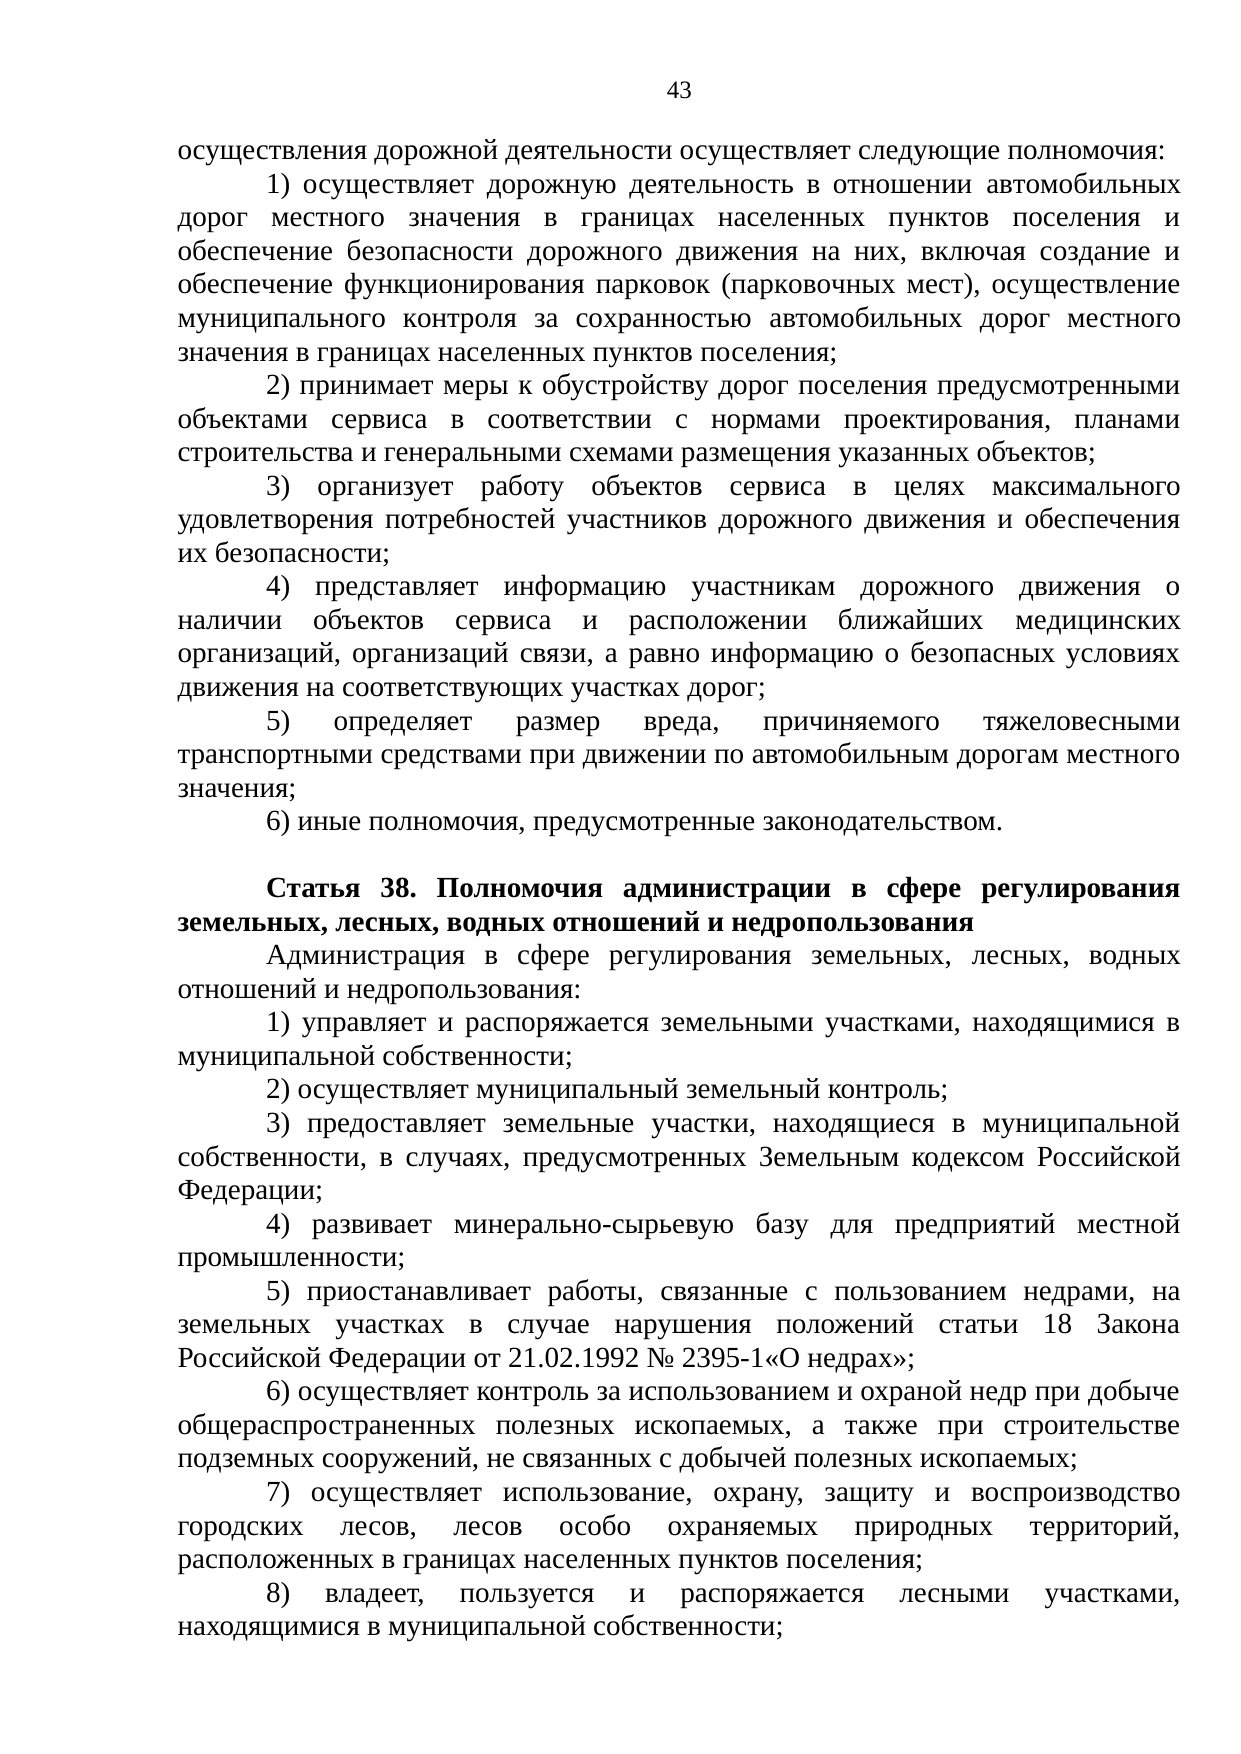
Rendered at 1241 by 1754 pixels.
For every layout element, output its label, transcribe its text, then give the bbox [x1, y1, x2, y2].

text 6) иные полномочия, предусмотренные законодательством. [177, 803, 1181, 837]
text 5) определяет размер вреда, причиняемого тяжеловесными транспортными средствами при движении по автомобильным дорогам местного значения; [177, 703, 1181, 803]
text 8) владеет, пользуется и распоряжается лесными участками, находящимися в муниципальной собственности; [177, 1575, 1181, 1642]
text 7) осуществляет использование, охрану, защиту и воспроизводство городских лесов, лесов особо охраняемых природных территорий, расположенных в границах населенных пунктов поселения; [177, 1474, 1181, 1575]
text 5) приостанавливает работы, связанные с пользованием недрами, на земельных участках в случае нарушения положений статьи 18 Закона Российской Федерации от 21.02.1992 № 2395-1«О недрах»; [177, 1273, 1181, 1373]
text 1) осуществляет дорожную деятельность в отношении автомобильных дорог местного значения в границах населенных пунктов поселения и обеспечение безопасности дорожного движения на них, включая создание и обеспечение функционирования парковок (парковочных мест), осуществление муниципального контроля за сохранностью автомобильных дорог местного значения в границах населенных пунктов поселения; [177, 166, 1181, 367]
title 2) принимает меры к обустройству дорог поселения предусмотренными объектами сервиса в соответствии с нормами проектирования, планами строительства и генеральными схемами размещения указанных объектов; [177, 367, 1181, 468]
text 6) осуществляет контроль за использованием и охраной недр при добыче общераспространенных полезных ископаемых, а также при строительстве подземных сооружений, не связанных с добычей полезных ископаемых; [177, 1373, 1181, 1474]
title 3) организует работу объектов сервиса в целях максимального удовлетворения потребностей участников дорожного движения и обеспечения их безопасности; [177, 468, 1181, 568]
text 3) предоставляет земельные участки, находящиеся в муниципальной собственности, в случаях, предусмотренных Земельным кодексом Российской Федерации; [177, 1105, 1181, 1206]
text Статья 38. Полномочия администрации в сфере регулирования земельных, лесных, водных отношений и недропользования [177, 870, 1181, 937]
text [177, 132, 1181, 166]
text Администрация в сфере регулирования земельных, лесных, водных отношений и недропользования: [177, 937, 1181, 1004]
text 2) осуществляет муниципальный земельный контроль; [177, 1072, 1181, 1105]
text 4) развивает минерально-сырьевую базу для предприятий местной промышленности; [177, 1206, 1181, 1273]
title 4) представляет информацию участникам дорожного движения о наличии объектов сервиса и расположении ближайших медицинских организаций, организаций связи, а равно информацию о безопасных условиях движения на соответствующих участках дорог; [177, 568, 1181, 703]
text 1) управляет и распоряжается земельными участками, находящимися в муниципальной собственности; [177, 1004, 1181, 1072]
